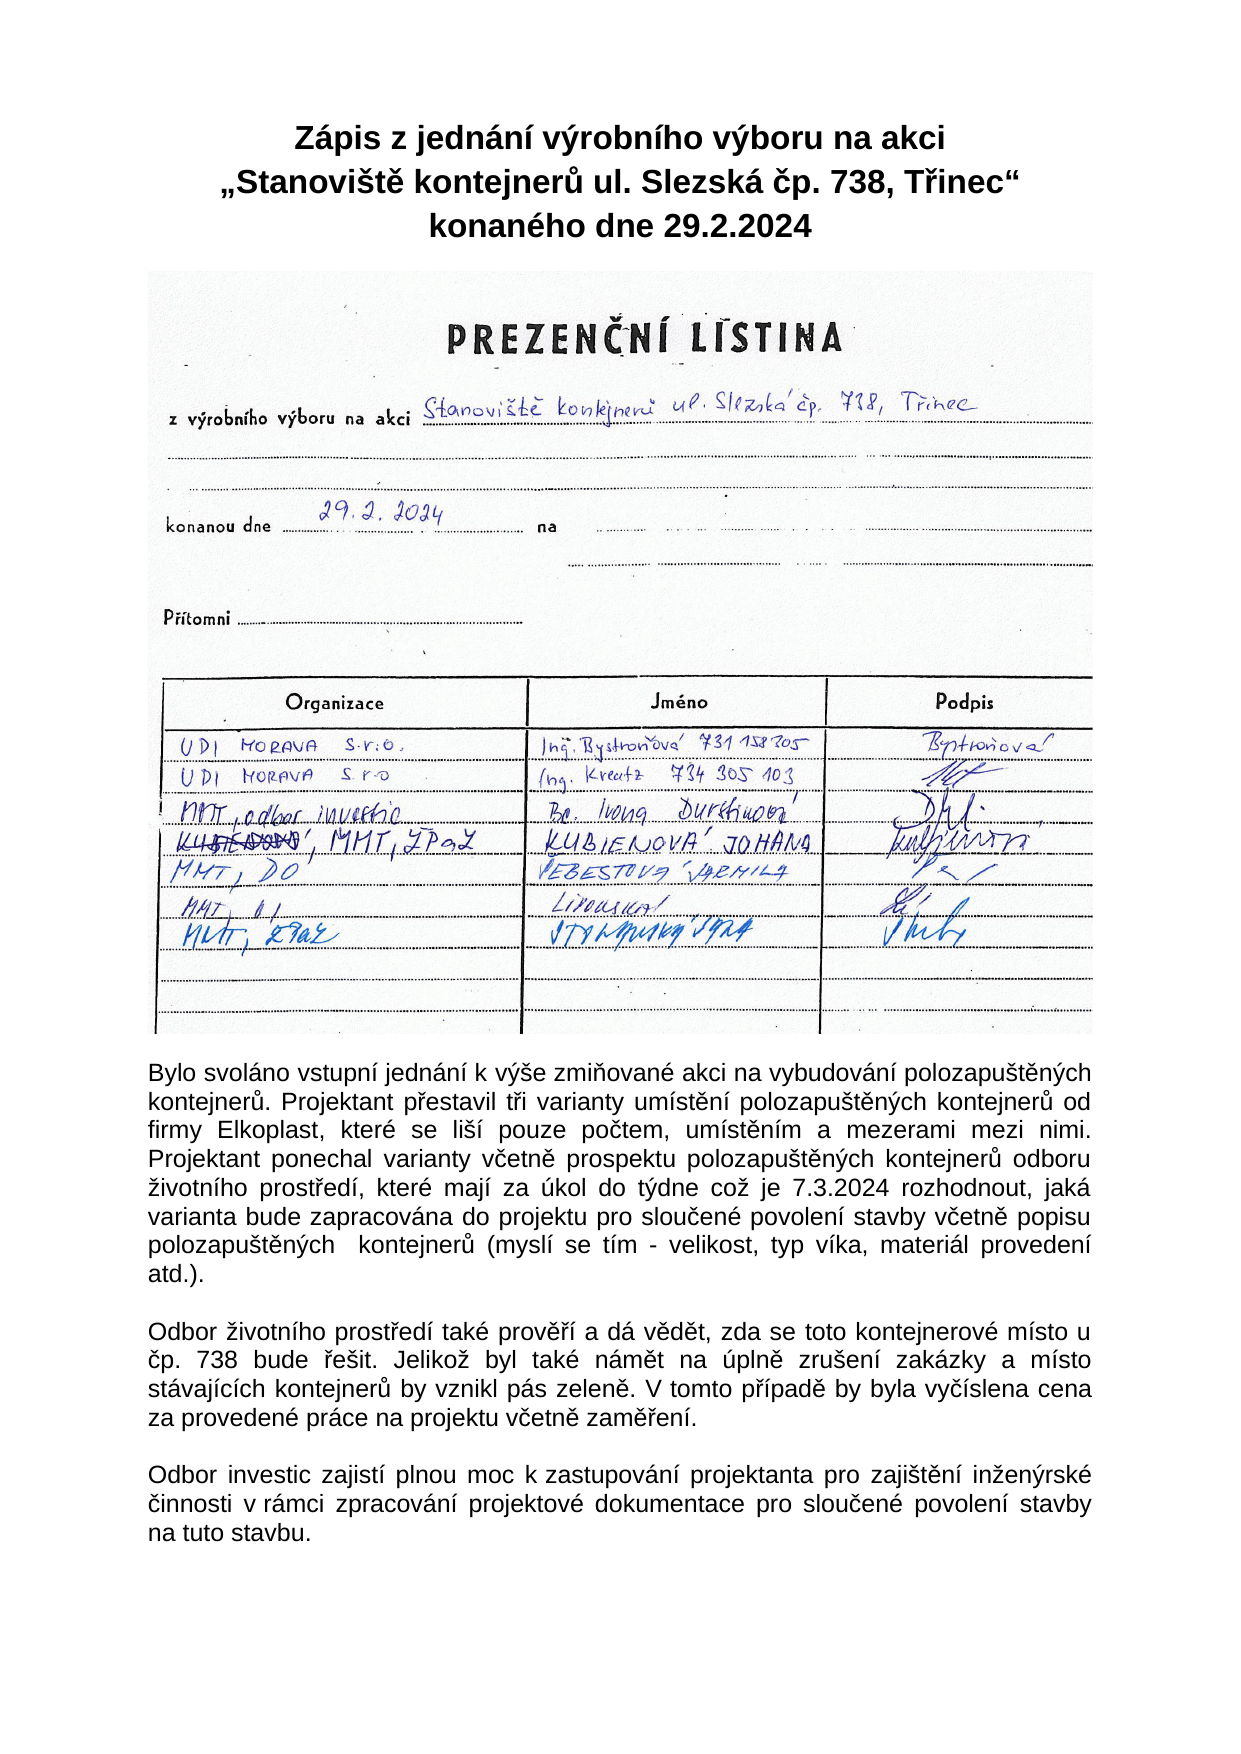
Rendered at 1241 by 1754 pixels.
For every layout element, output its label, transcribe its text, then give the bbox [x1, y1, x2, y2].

text Odbor investic zajistí plnou moc k zastupování projektanta pro zajištění inženýrské činnosti v rámci zpracování projektové dokumentace pro sloučené povolení stavby na tuto stavbu. [148, 1460, 1093, 1547]
text konaného dne 29.2.2024 [148, 206, 1093, 245]
text Zápis z jednání výrobního výboru na akci [148, 118, 1093, 157]
text „Stanoviště kontejnerů ul. Slezská čp. 738, Třinec“ [148, 162, 1093, 201]
text Bylo svoláno vstupní jednání k výše zmiňované akci na vybudování polozapuštěných kontejnerů. Projektant přestavil tři varianty umístění polozapuštěných kontejnerů od firmy Elkoplast, které se liší pouze počtem, umístěním a mezerami mezi nimi. Projektant ponechal varianty včetně prospektu polozapuštěných kontejnerů odboru životního prostředí, které mají za úkol do týdne což je 7.3.2024 rozhodnout, jaká varianta bude zapracována do projektu pro sloučené povolení stavby včetně popisu polozapuštěných kontejnerů (myslí se tím - velikost, typ víka, materiál provedení atd.). [148, 1058, 1093, 1288]
text Odbor životního prostředí také prověří a dá vědět, zda se toto kontejnerové místo u čp. 738 bude řešit. Jelikož byl také námět na úplně zrušení zakázky a místo stávajících kontejnerů by vznikl pás zeleně. V tomto případě by byla vyčíslena cena za provedené práce na projektu včetně zaměření. [148, 1317, 1093, 1432]
